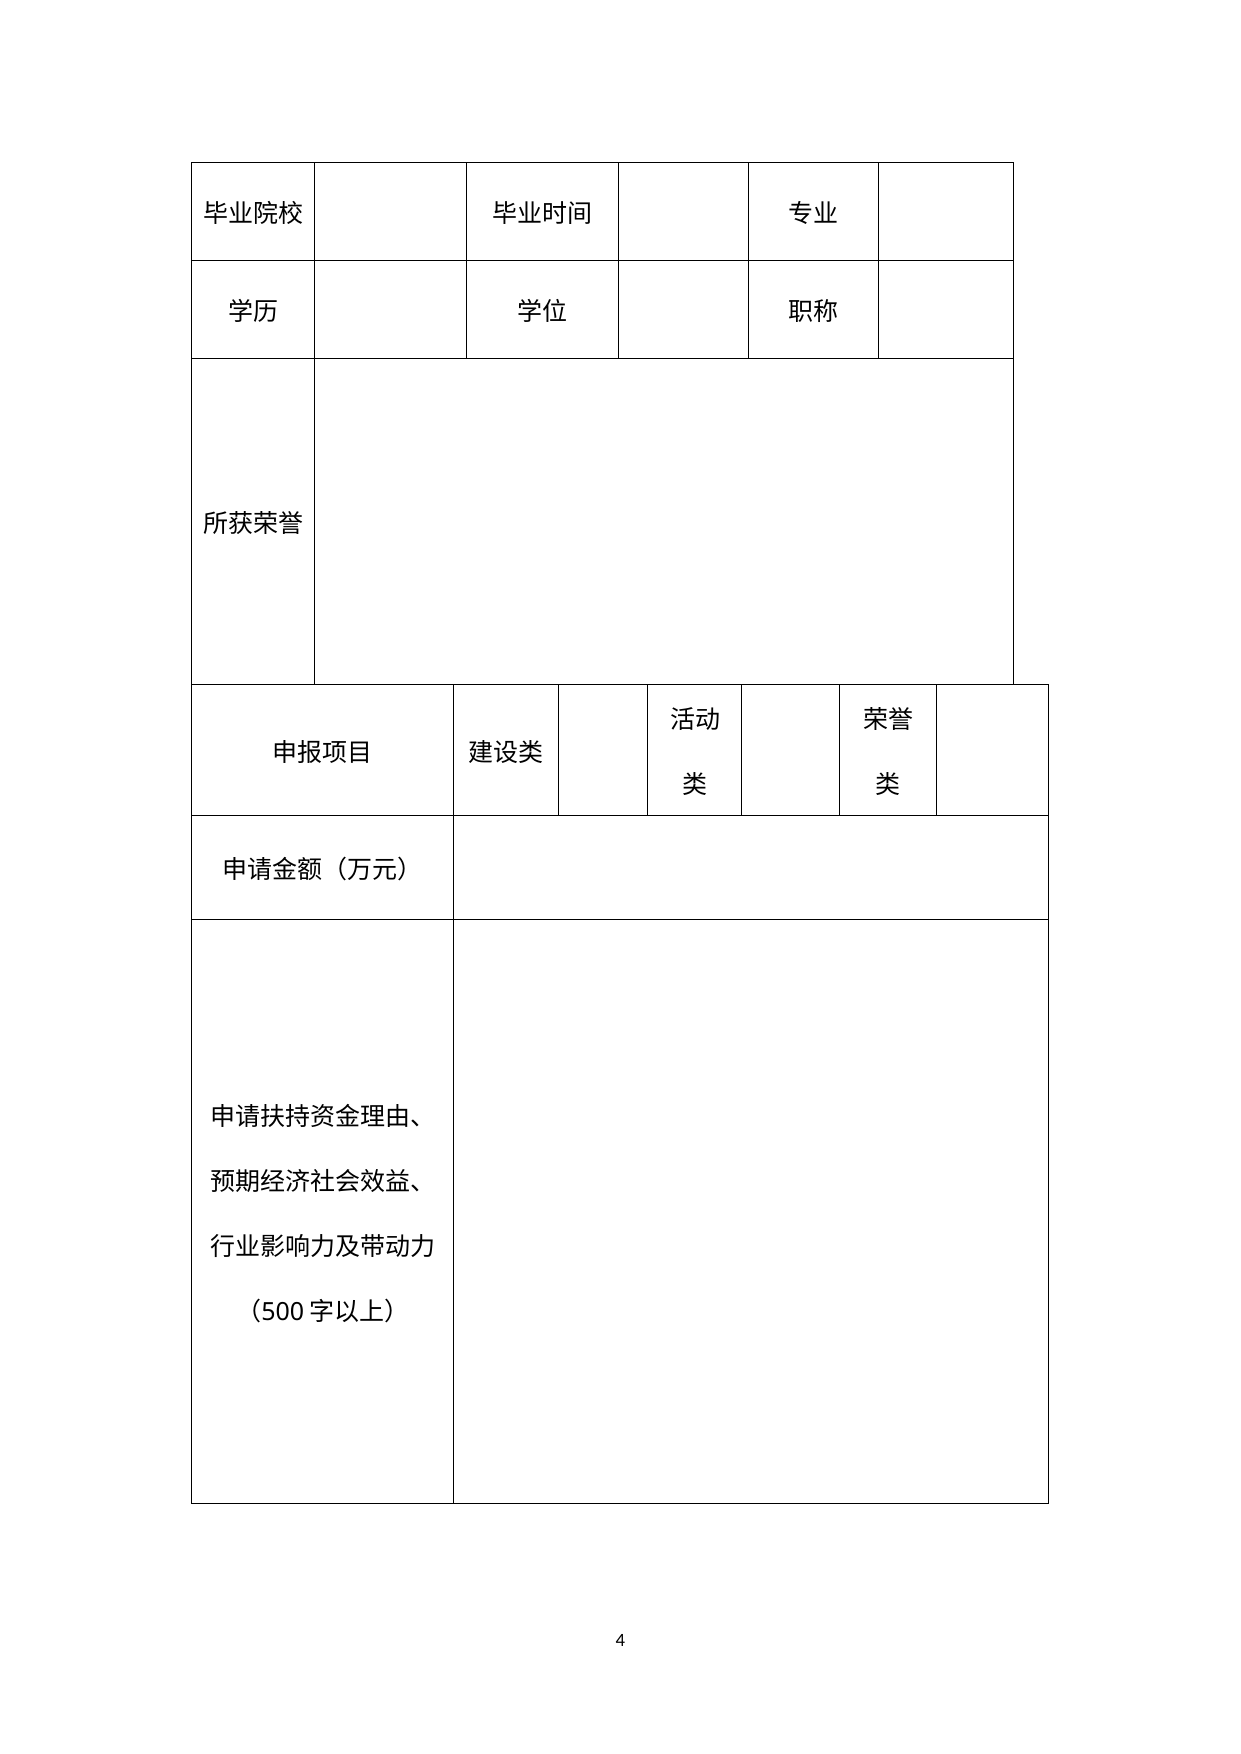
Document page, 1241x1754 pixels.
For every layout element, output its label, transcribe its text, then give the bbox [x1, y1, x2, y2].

table_cell 申报项目 [192, 685, 453, 815]
table_cell 专业 [749, 163, 878, 260]
table_cell 学位 [467, 261, 618, 358]
table_cell 毕业时间 [467, 163, 618, 260]
table_cell [559, 685, 647, 815]
table_cell [454, 920, 1048, 1503]
table_cell [315, 261, 466, 358]
table_cell 毕业院校 [192, 163, 314, 260]
table_cell [937, 685, 1048, 815]
table_cell [879, 261, 1013, 358]
table_cell [619, 261, 748, 358]
table_cell 荣誉类 [840, 685, 936, 815]
table_cell 申请扶持资金理由、预期经济社会效益、行业影响力及带动力 （500字以上） [192, 920, 453, 1503]
table_cell [315, 163, 466, 260]
table_cell [879, 163, 1013, 260]
table_cell 学历 [192, 261, 314, 358]
table_cell 职称 [749, 261, 878, 358]
table_cell [454, 816, 1048, 919]
table_cell [315, 359, 1013, 684]
table_cell 活动类 [648, 685, 741, 815]
table_cell 申请金额（万元） [192, 816, 453, 919]
table_cell [619, 163, 748, 260]
table_cell 所获荣誉 [192, 359, 314, 684]
table_cell [742, 685, 839, 815]
table_cell 建设类 [454, 685, 558, 815]
